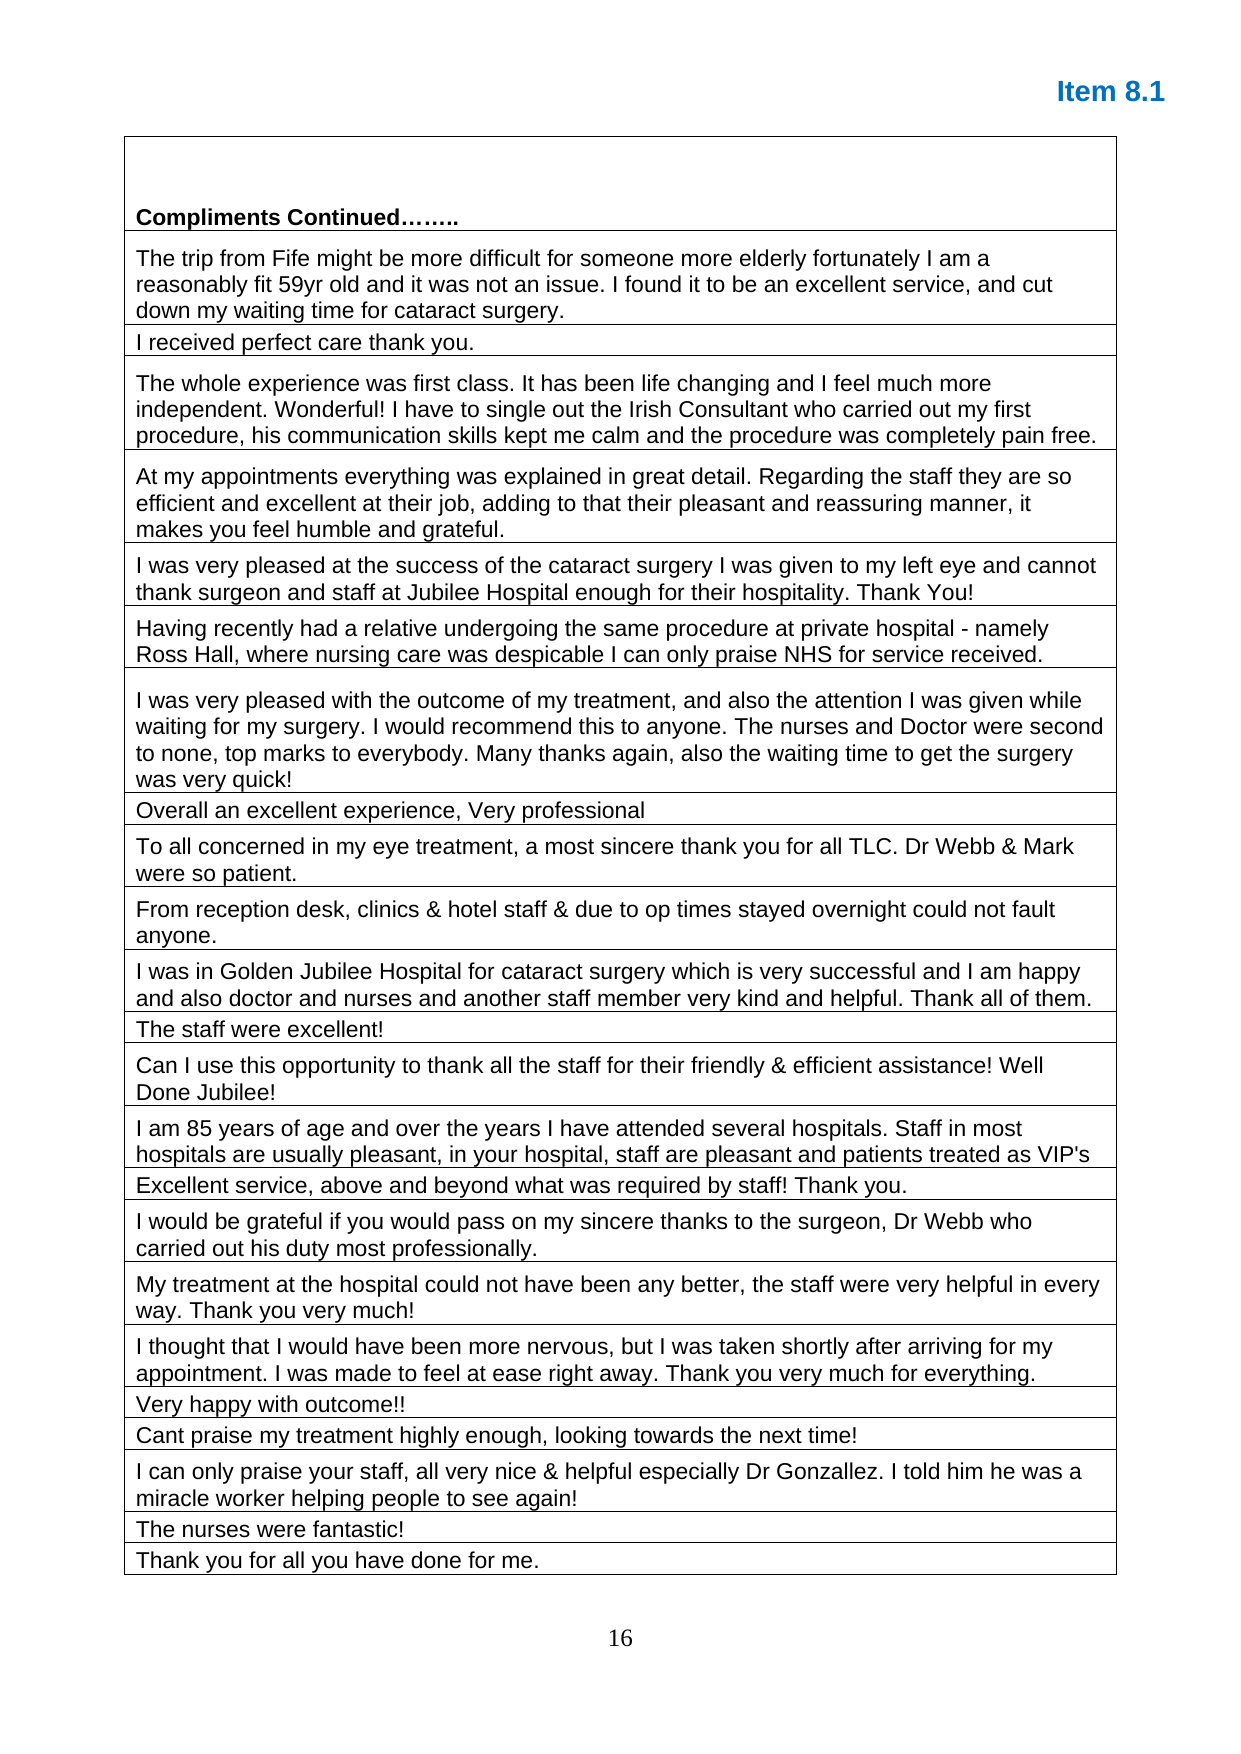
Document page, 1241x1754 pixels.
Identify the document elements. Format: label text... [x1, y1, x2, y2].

table_cell At my appointments everything was explained in great detail. Regarding the staff they are so efficient and excellent at their job, adding to that their pleasant and reassuring manner, it makes you feel humble and grateful. [125, 450, 1116, 542]
table_cell I was very pleased with the outcome of my treatment, and also the attention I was given while waiting for my surgery. I would recommend this to anyone. The nurses and Doctor were second to none, top marks to everybody. Many thanks again, also the waiting time to get the surgery was very quick! [125, 668, 1116, 792]
table_cell I thought that I would have been more nervous, but I was taken shortly after arriving for my appointment. I was made to feel at ease right away. Thank you very much for everything. [125, 1325, 1116, 1386]
table_cell I received perfect care thank you. [125, 325, 1116, 355]
table_cell Cant praise my treatment highly enough, looking towards the next time! [125, 1418, 1116, 1448]
table_cell My treatment at the hospital could not have been any better, the staff were very helpful in every way. Thank you very much! [125, 1262, 1116, 1323]
table_cell Very happy with outcome!! [125, 1387, 1116, 1417]
table_header Compliments Continued…….. [125, 137, 1116, 230]
table_cell Can I use this opportunity to thank all the staff for their friendly & efficient assistance! Well Done Jubilee! [125, 1043, 1116, 1105]
table_cell Thank you for all you have done for me. [125, 1543, 1116, 1573]
table_cell The staff were excellent! [125, 1012, 1116, 1042]
table_cell Having recently had a relative undergoing the same procedure at private hospital - namely Ross Hall, where nursing care was despicable I can only praise NHS for service received. [125, 606, 1116, 667]
table_cell To all concerned in my eye treatment, a most sincere thank you for all TLC. Dr Webb & Mark were so patient. [125, 825, 1116, 886]
table_cell I would be grateful if you would pass on my sincere thanks to the surgeon, Dr Webb who carried out his duty most professionally. [125, 1200, 1116, 1261]
table_cell The whole experience was first class. It has been life changing and I feel much more independent. Wonderful! I have to single out the Irish Consultant who carried out my first procedure, his communication skills kept me calm and the procedure was completely pain free. [125, 356, 1116, 448]
table_cell I am 85 years of age and over the years I have attended several hospitals. Staff in most hospitals are usually pleasant, in your hospital, staff are pleasant and patients treated as VIP's [125, 1106, 1116, 1167]
table_cell The nurses were fantastic! [125, 1512, 1116, 1542]
table_cell I can only praise your staff, all very nice & helpful especially Dr Gonzallez. I told him he was a miracle worker helping people to see again! [125, 1450, 1116, 1511]
table_cell From reception desk, clinics & hotel staff & due to op times stayed overnight could not fault anyone. [125, 887, 1116, 948]
table_cell I was very pleased at the success of the cataract surgery I was given to my left eye and cannot thank surgeon and staff at Jubilee Hospital enough for their hospitality. Thank You! [125, 543, 1116, 605]
table_cell The trip from Fife might be more difficult for someone more elderly fortunately I am a reasonably fit 59yr old and it was not an issue. I found it to be an excellent service, and cut down my waiting time for cataract surgery. [125, 231, 1116, 323]
table_cell Excellent service, above and beyond what was required by staff! Thank you. [125, 1168, 1116, 1198]
table_cell I was in Golden Jubilee Hospital for cataract surgery which is very successful and I am happy and also doctor and nurses and another staff member very kind and helpful. Thank all of them. [125, 950, 1116, 1011]
table_cell Overall an excellent experience, Very professional [125, 793, 1116, 823]
